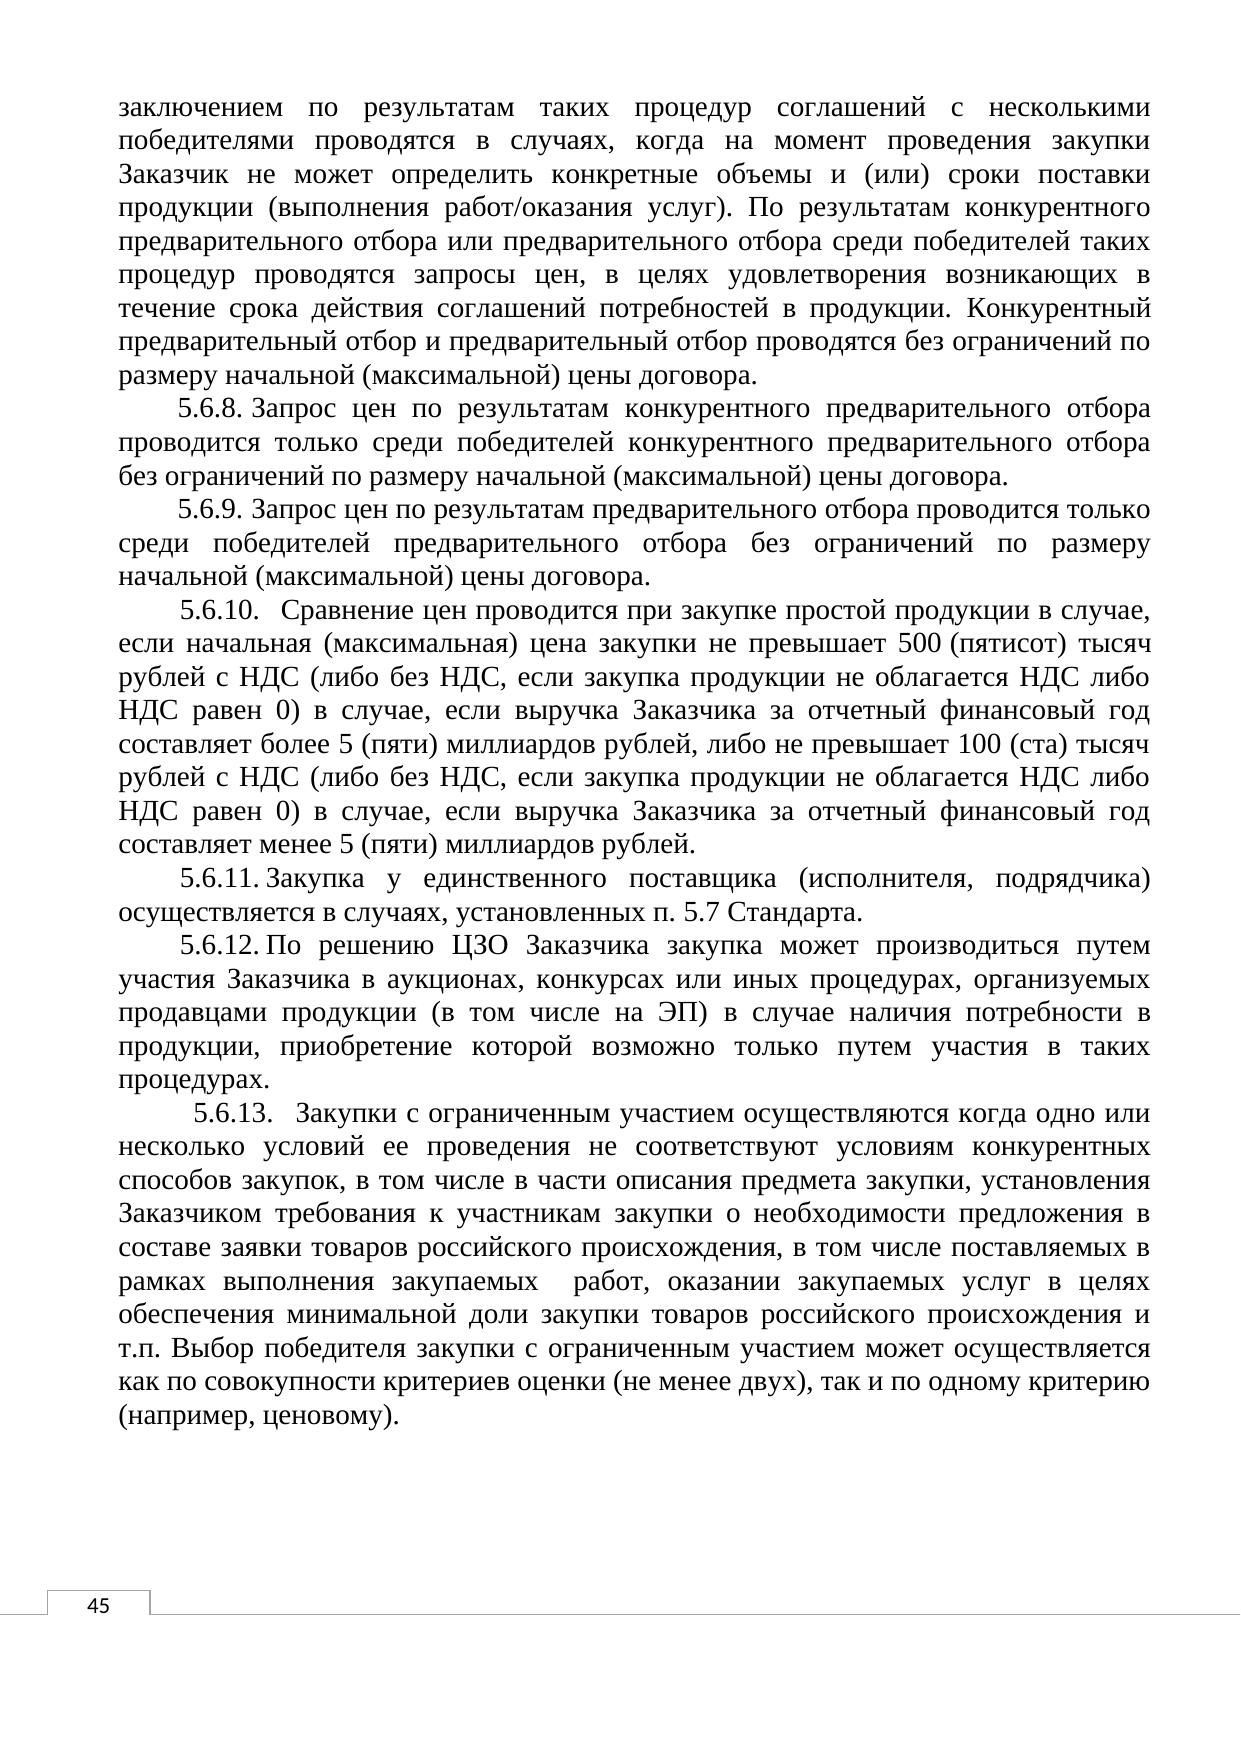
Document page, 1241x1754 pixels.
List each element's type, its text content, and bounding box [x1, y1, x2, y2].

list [118, 1363, 1152, 1430]
list порядок проведения закупки включает требования, предусмотренные пунктом 8.2.8 Стандарта. [118, 1296, 1152, 1363]
list Закупки с ограниченным участием осуществляются когда одно или несколько условий ее проведения не соответствуют условиям конкурентных способов закупок, в том числе в части описания предмета закупки, установления Заказчиком требования к участникам закупки о необходимости предложения в составе заявки товаров российского происхождения, в том числе поставляемых в рамках выполнения закупаемых работ, оказании закупаемых услуг в целях обеспечения минимальной доли закупки товаров российского происхождения и т.п. Выбор победителя закупки с ограниченным участием может осуществляется как по совокупности критериев оценки (не менее двух), так и по одному критерию (например, ценовому). [118, 726, 1152, 1061]
list Запрос цен по результатам предварительного отбора проводится только среди победителей предварительного отбора без ограничений по размеру начальной (максимальной) цены договора. [118, 122, 1152, 223]
list Закупка в электронном магазине осуществляется при закупках любой продукции при одновременном соблюдении следующих условий: [118, 1061, 1152, 1128]
list Сравнение цен проводится при закупке простой продукции в случае, если начальная (максимальная) цена закупки не превышает 500 (пятисот) тысяч рублей с НДС (либо без НДС, если закупка продукции не облагается НДС либо НДС равен 0) в случае, если выручка Заказчика за отчетный финансовый год составляет более 5 (пяти) миллиардов рублей, либо не превышает 100 (ста) тысяч рублей с НДС (либо без НДС, если закупка продукции не облагается НДС либо НДС равен 0) в случае, если выручка Заказчика за отчетный финансовый год составляет менее 5 (пяти) миллиардов рублей. [118, 223, 1152, 491]
list Закупка у единственного поставщика (исполнителя, подрядчика) осуществляется в случаях, установленных п. 5.7 Стандарта. [118, 491, 1152, 558]
list выбор победителя закупки осуществляется по критериям оценки, установленным в извещении о закупке; [118, 1229, 1152, 1296]
list По решению ЦЗО Заказчика закупка может производиться путем участия Заказчика в аукционах, конкурсах или иных процедурах, организуемых продавцами продукции (в том числе на ЭП) в случае наличия потребности в продукции, приобретение которой возможно только путем участия в таких процедурах. [118, 558, 1152, 726]
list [118, 89, 1152, 122]
list начальная (максимальная) цена договора не превышает 20 (двадцать) миллионов рублей с НДС (либо без НДС, если закупка продукции не облагается НДС либо НДС равен 0); [118, 1128, 1152, 1229]
